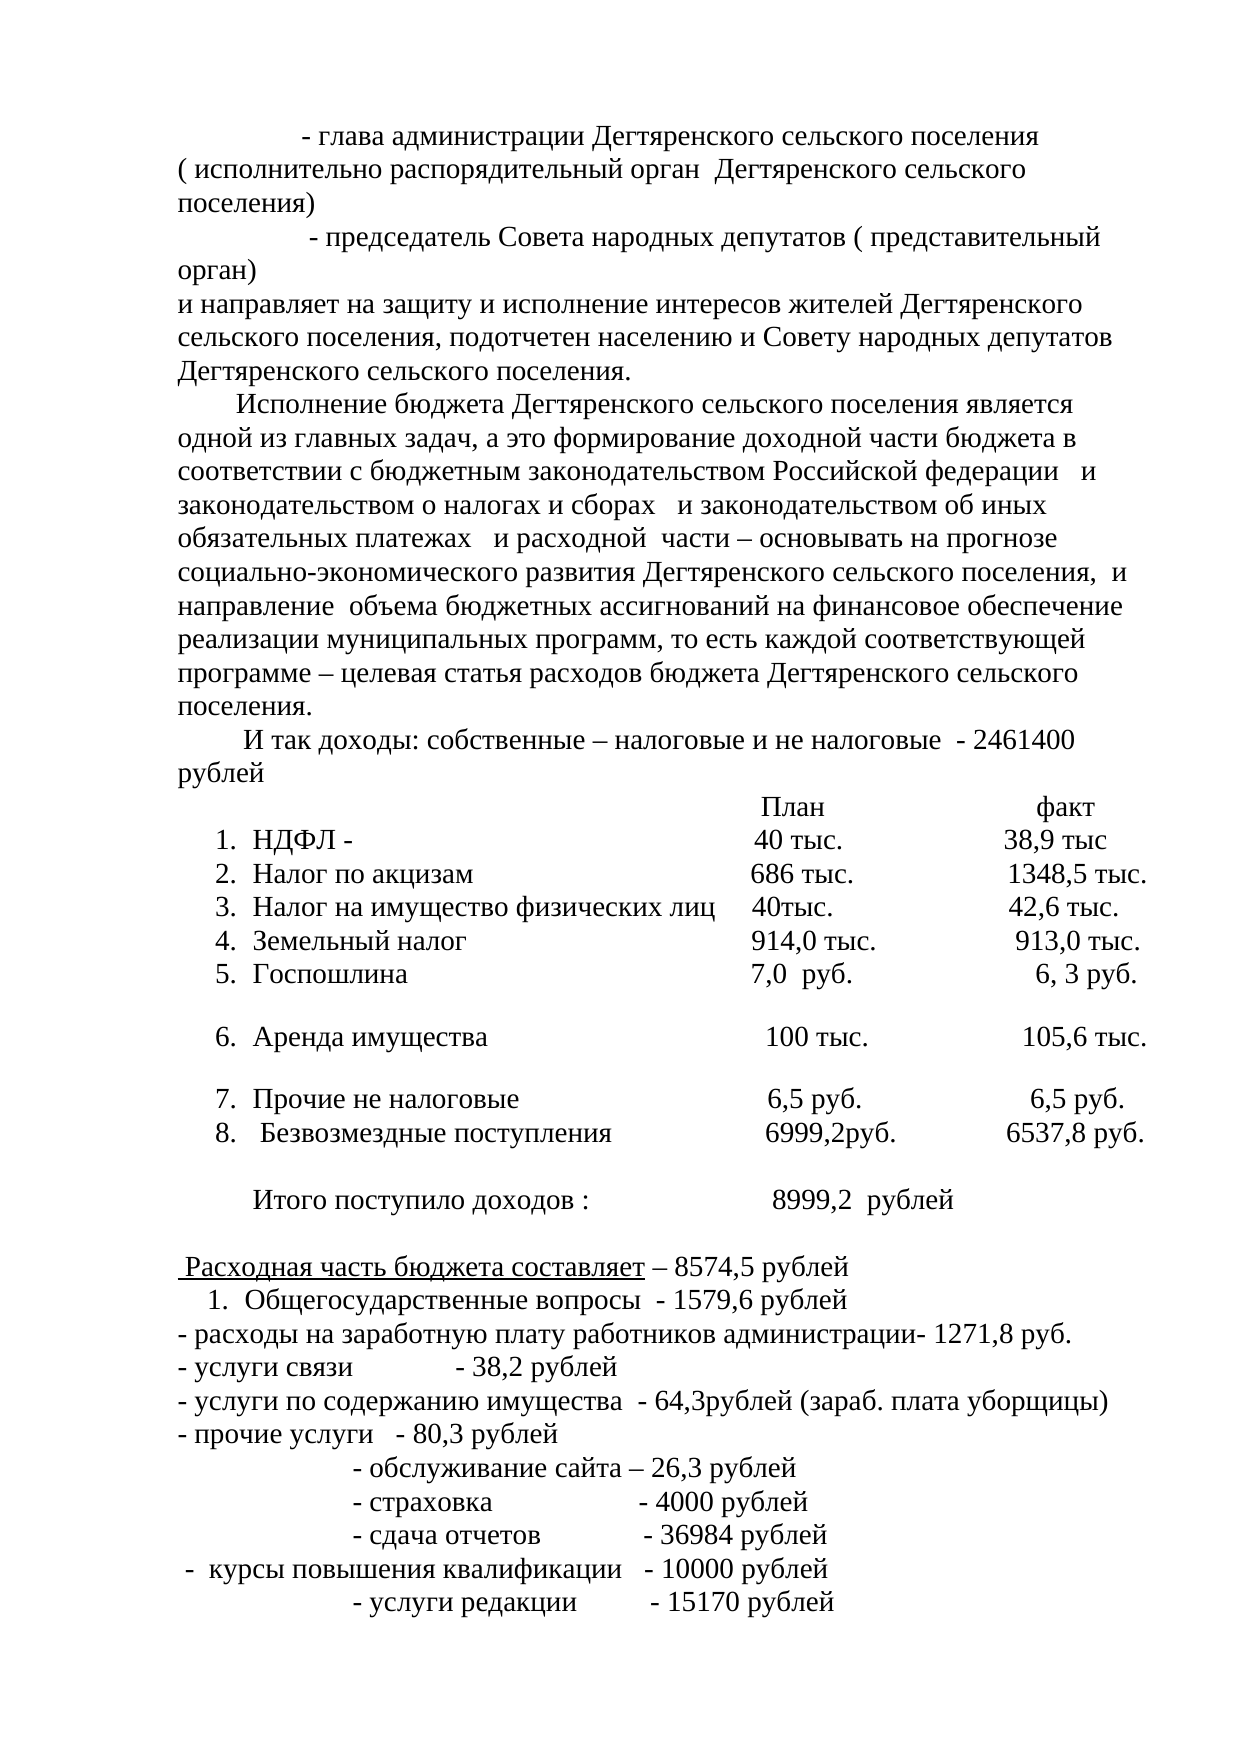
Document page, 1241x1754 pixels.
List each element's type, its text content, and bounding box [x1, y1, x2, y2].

text - прочие услуги - 80,3 рублей [177, 1417, 1152, 1450]
list Аренда имущества 100 тыс. 105,6 тыс. [215, 1019, 1152, 1052]
text - курсы повышения квалификации - 10000 рублей [177, 1551, 1152, 1584]
list Налог по акцизам 686 тыс. 1348,5 тыс. [215, 856, 1152, 889]
text И так доходы: собственные – налоговые и не налоговые - 2461400 рублей [177, 722, 1152, 789]
text - услуги по содержанию имущества - 64,3рублей (зараб. плата уборщицы) [177, 1383, 1152, 1417]
list Безвозмездные поступления 6999,2руб. 6537,8 руб. [215, 1115, 1152, 1148]
text Расходная часть бюджета составляет – 8574,5 рублей [177, 1249, 1152, 1282]
list НДФЛ - 40 тыс. 38,9 тыс [215, 822, 1152, 856]
text - страховка - 4000 рублей [177, 1484, 1152, 1517]
text План факт [177, 789, 1152, 822]
text - расходы на заработную плату работников администрации- 1271,8 руб. [177, 1316, 1152, 1349]
text - сдача отчетов - 36984 рублей [177, 1517, 1152, 1551]
text - глава администрации Дегтяренского сельского поселения ( исполнительно распорядительный орган Дегтяренского сельского поселения) [177, 118, 1152, 219]
list Общегосударственные вопросы - 1579,6 рублей [207, 1282, 1152, 1316]
text Исполнение бюджета Дегтяренского сельского поселения является одной из главных задач, а это формирование доходной части бюджета в соответствии с бюджетным законодательством Российской федерации и законодательством о налогах и сборах и законодательством об иных обязательных платежах и расходной части – основывать на прогнозе социально-экономического развития Дегтяренского сельского поселения, и направление объема бюджетных ассигнований на финансовое обеспечение реализации муниципальных программ, то есть каждой соответствующей программе – целевая статья расходов бюджета Дегтяренского сельского поселения. [177, 386, 1152, 722]
text - услуги редакции - 15170 рублей [177, 1584, 1152, 1618]
list Земельный налог 914,0 тыс. 913,0 тыс. [215, 923, 1152, 957]
text и направляет на защиту и исполнение интересов жителей Дегтяренского сельского поселения, подотчетен населению и Совету народных депутатов Дегтяренского сельского поселения. [177, 286, 1152, 386]
text - обслуживание сайта – 26,3 рублей [177, 1450, 1152, 1484]
list Госпошлина 7,0 руб. 6, 3 руб. [215, 957, 1152, 990]
list Итого поступило доходов : 8999,2 рублей [252, 1182, 1152, 1215]
text - услуги связи - 38,2 рублей [177, 1349, 1152, 1383]
list Прочие не налоговые 6,5 руб. 6,5 руб. [215, 1081, 1152, 1115]
text - председатель Совета народных депутатов ( представительный орган) [177, 219, 1152, 286]
list Налог на имущество физических лиц 40тыс. 42,6 тыс. [215, 889, 1152, 923]
